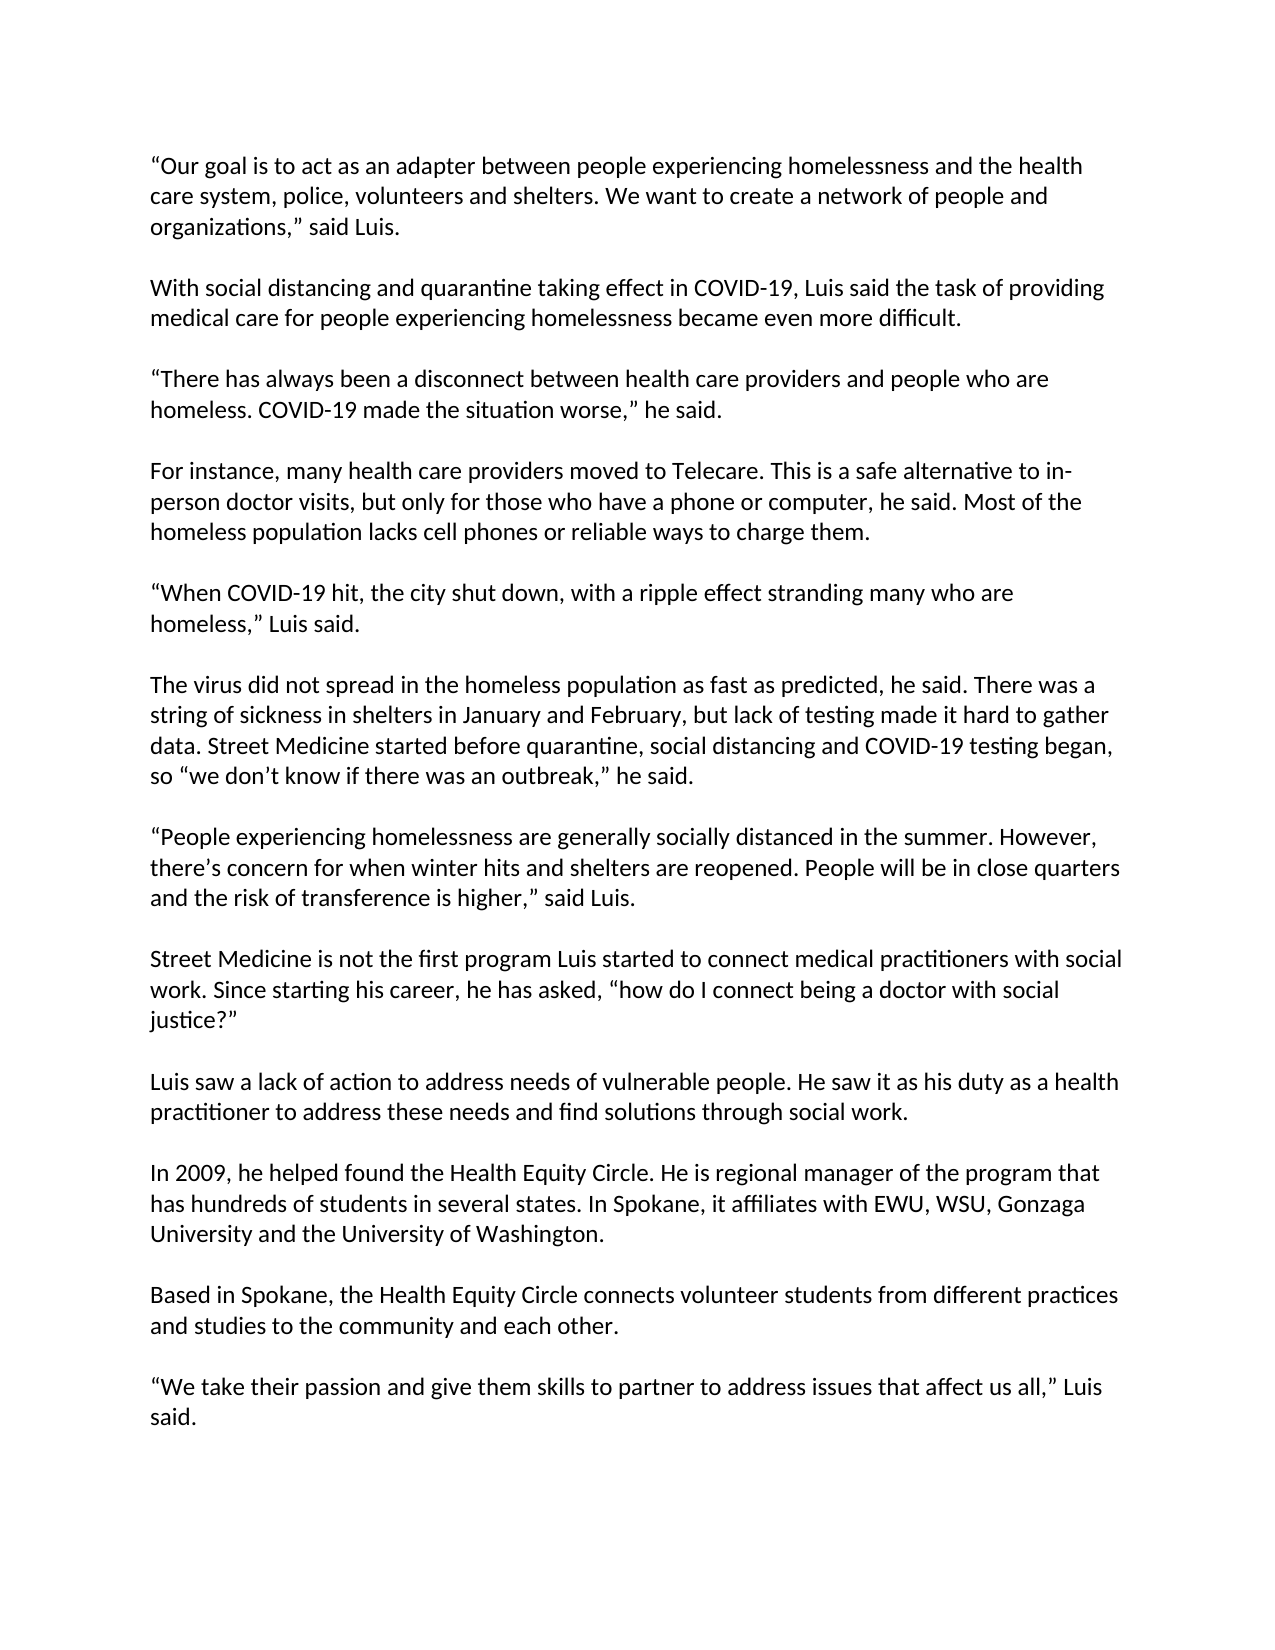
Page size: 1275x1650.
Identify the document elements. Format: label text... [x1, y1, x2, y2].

text “We take their passion and give them skills to partner to address issues that affect us all,” Luis said. [150, 1371, 1125, 1432]
text The virus did not spread in the homeless population as fast as predicted, he said. There was a string of sickness in shelters in January and February, but lack of testing made it hard to gather data. Street Medicine started before quarantine, social distancing and COVID-19 testing began, so “we don’t know if there was an outbreak,” he said. [150, 669, 1125, 791]
text In 2009, he helped found the Health Equity Circle. He is regional manager of the program that has hundreds of students in several states. In Spokane, it affiliates with EWU, WSU, Gonzaga University and the University of Washington. [150, 1157, 1125, 1249]
text “When COVID-19 hit, the city shut down, with a ripple effect stranding many who are homeless,” Luis said. [150, 577, 1125, 638]
text “There has always been a disconnect between health care providers and people who are homeless. COVID-19 made the situation worse,” he said. [150, 364, 1125, 425]
text “Our goal is to act as an adapter between people experiencing homelessness and the health care system, police, volunteers and shelters. We want to create a network of people and organizations,” said Luis. [150, 150, 1125, 242]
text “People experiencing homelessness are generally socially distanced in the summer. However, there’s concern for when winter hits and shelters are reopened. People will be in close quarters and the risk of transference is higher,” said Luis. [150, 821, 1125, 913]
text For instance, many health care providers moved to Telecare. This is a safe alternative to in-person doctor visits, but only for those who have a phone or computer, he said. Most of the homeless population lacks cell phones or reliable ways to charge them. [150, 455, 1125, 547]
text Street Medicine is not the first program Luis started to connect medical practitioners with social work. Since starting his career, he has asked, “how do I connect being a doctor with social justice?” [150, 943, 1125, 1035]
text Luis saw a lack of action to address needs of vulnerable people. He saw it as his duty as a health practitioner to address these needs and find solutions through social work. [150, 1066, 1125, 1127]
text With social distancing and quarantine taking effect in COVID-19, Luis said the task of providing medical care for people experiencing homelessness became even more difficult. [150, 272, 1125, 333]
text Based in Spokane, the Health Equity Circle connects volunteer students from different practices and studies to the community and each other. [150, 1279, 1125, 1340]
